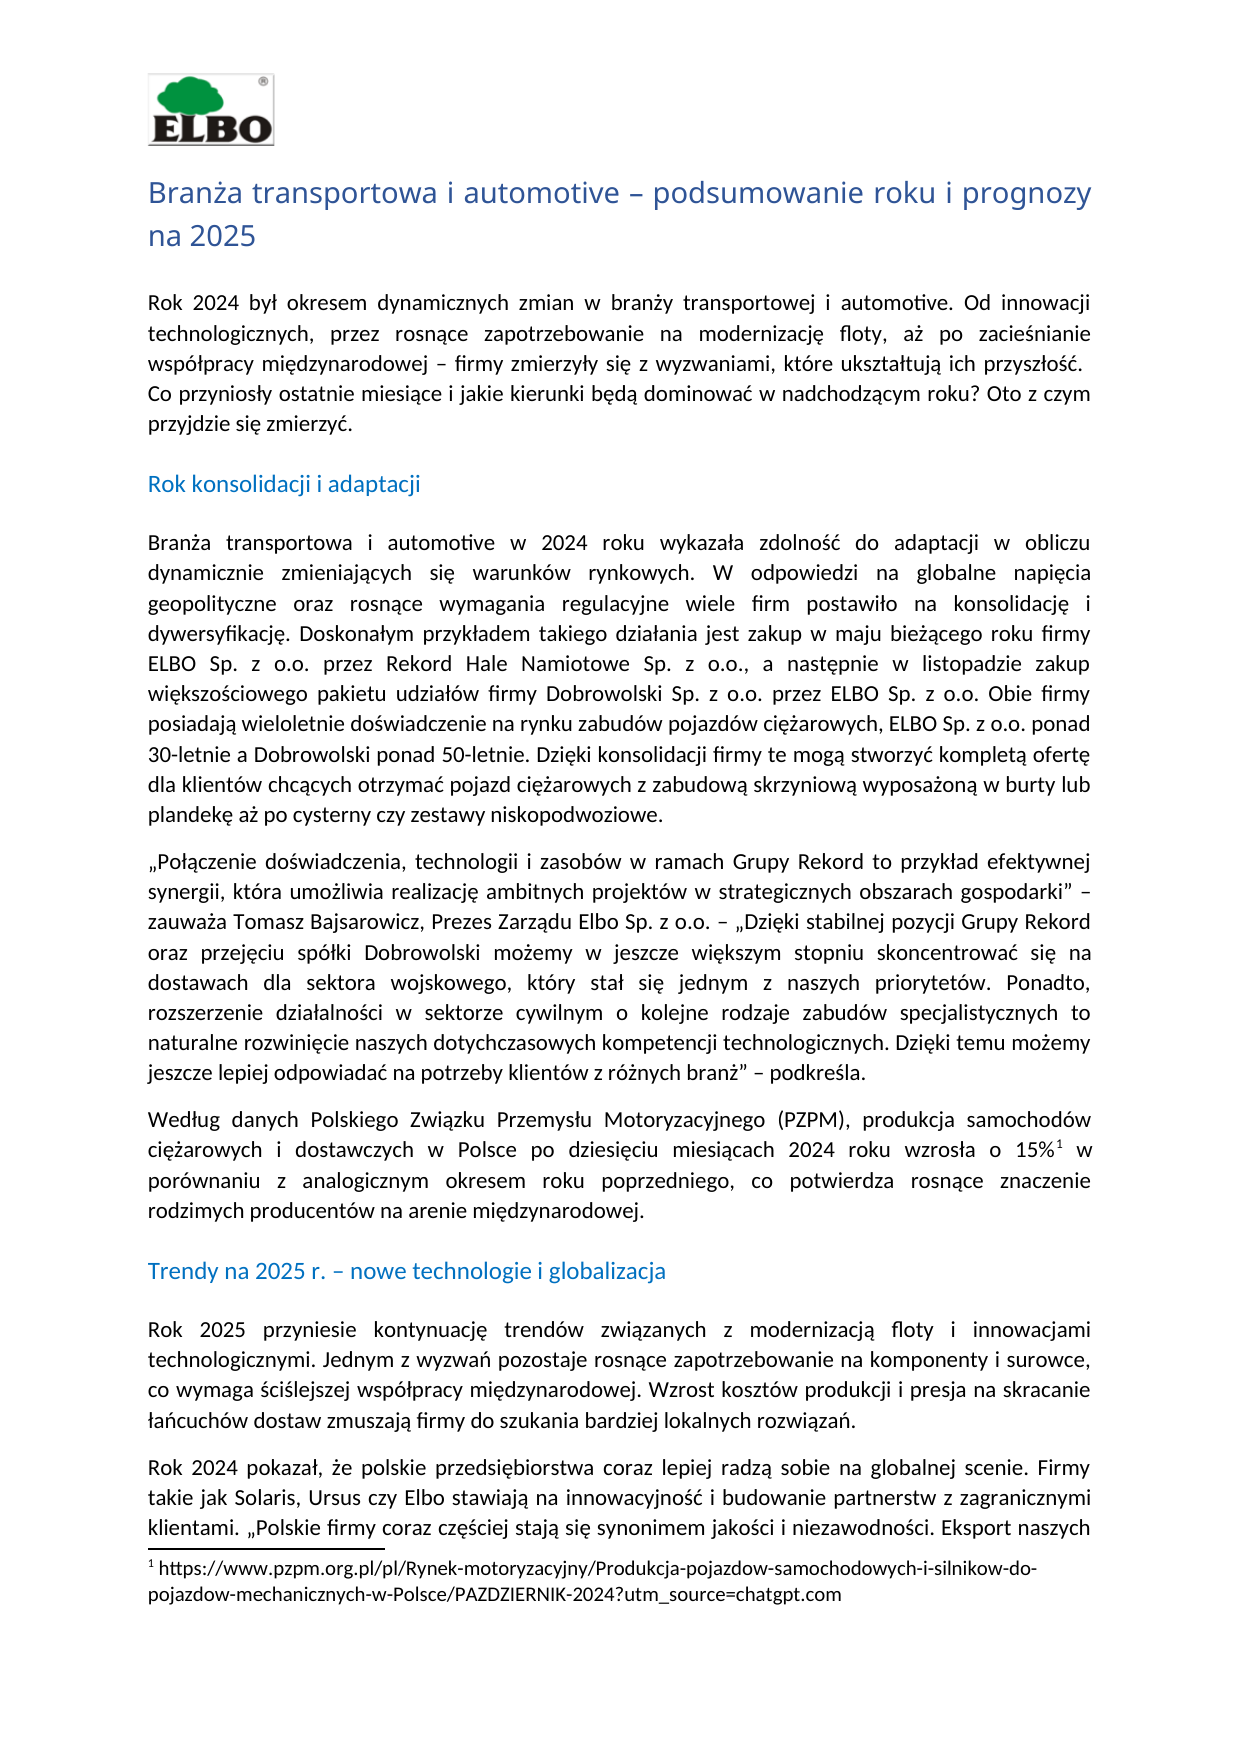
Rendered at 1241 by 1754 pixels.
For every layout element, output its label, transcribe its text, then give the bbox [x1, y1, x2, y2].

subtitle Branża transportowa i automotive – podsumowanie roku i prognozy na 2025 [148, 173, 1093, 255]
picture [147, 73, 275, 146]
subtitle Trendy na 2025 r. – nowe technologie i globalizacja [148, 1255, 1093, 1286]
text Rok 2024 był okresem dynamicznych zmian w branży transportowej i automotive. Od innowacji technologicznych, przez rosnące zapotrzebowanie na modernizację floty, aż po zacieśnianie współpracy międzynarodowej – firmy zmierzyły się z wyzwaniami, które ukształtują ich przyszłość. Co przyniosły ostatnie miesiące i jakie kierunki będą dominować w nadchodzącym roku? Oto z czym przyjdzie się zmierzyć. [148, 258, 1093, 437]
text Według danych Polskiego Związku Przemysłu Motoryzacyjnego (PZPM), produkcja samochodów ciężarowych i dostawczych w Polsce po dziesięciu miesiącach 2024 roku wzrosła o 15% w porównaniu z analogicznym okresem roku poprzedniego, co potwierdza rosnące znaczenie rodzimych producentów na arenie międzynarodowej. [148, 1105, 1093, 1224]
text Branża transportowa i automotive w 2024 roku wykazała zdolność do adaptacji w obliczu dynamicznie zmieniających się warunków rynkowych. W odpowiedzi na globalne napięcia geopolityczne oraz rosnące wymagania regulacyjne wiele firm postawiło na konsolidację i dywersyfikację. Doskonałym przykładem takiego działania jest zakup w maju bieżącego roku firmy ELBO Sp. z o.o. przez Rekord Hale Namiotowe Sp. z o.o., a następnie w listopadzie zakup większościowego pakietu udziałów firmy Dobrowolski Sp. z o.o. przez ELBO Sp. z o.o. Obie firmy posiadają wieloletnie doświadczenie na rynku zabudów pojazdów ciężarowych, ELBO Sp. z o.o. ponad 30-letnie a Dobrowolski ponad 50-letnie. Dzięki konsolidacji firmy te mogą stworzyć kompletą ofertę dla klientów chcących otrzymać pojazd ciężarowych z zabudową skrzyniową wyposażoną w burty lub plandekę aż po cysterny czy zestawy niskopodwoziowe. [148, 528, 1093, 828]
text Rok 2025 przyniesie kontynuację trendów związanych z modernizacją floty i innowacjami technologicznymi. Jednym z wyzwań pozostaje rosnące zapotrzebowanie na komponenty i surowce, co wymaga ściślejszej współpracy międzynarodowej. Wzrost kosztów produkcji i presja na skracanie łańcuchów dostaw zmuszają firmy do szukania bardziej lokalnych rozwiązań. [148, 1315, 1093, 1434]
text „Połączenie doświadczenia, technologii i zasobów w ramach Grupy Rekord to przykład efektywnej synergii, która umożliwia realizację ambitnych projektów w strategicznych obszarach gospodarki” – zauważa Tomasz Bajsarowicz, Prezes Zarządu Elbo Sp. z o.o. – „Dzięki stabilnej pozycji Grupy Rekord oraz przejęciu spółki Dobrowolski możemy w jeszcze większym stopniu skoncentrować się na dostawach dla sektora wojskowego, który stał się jednym z naszych priorytetów. Ponadto, rozszerzenie działalności w sektorze cywilnym o kolejne rodzaje zabudów specjalistycznych to naturalne rozwinięcie naszych dotychczasowych kompetencji technologicznych. Dzięki temu możemy jeszcze lepiej odpowiadać na potrzeby klientów z różnych branż” – podkreśla. [148, 847, 1093, 1087]
subtitle Rok konsolidacji i adaptacji [148, 469, 1093, 499]
